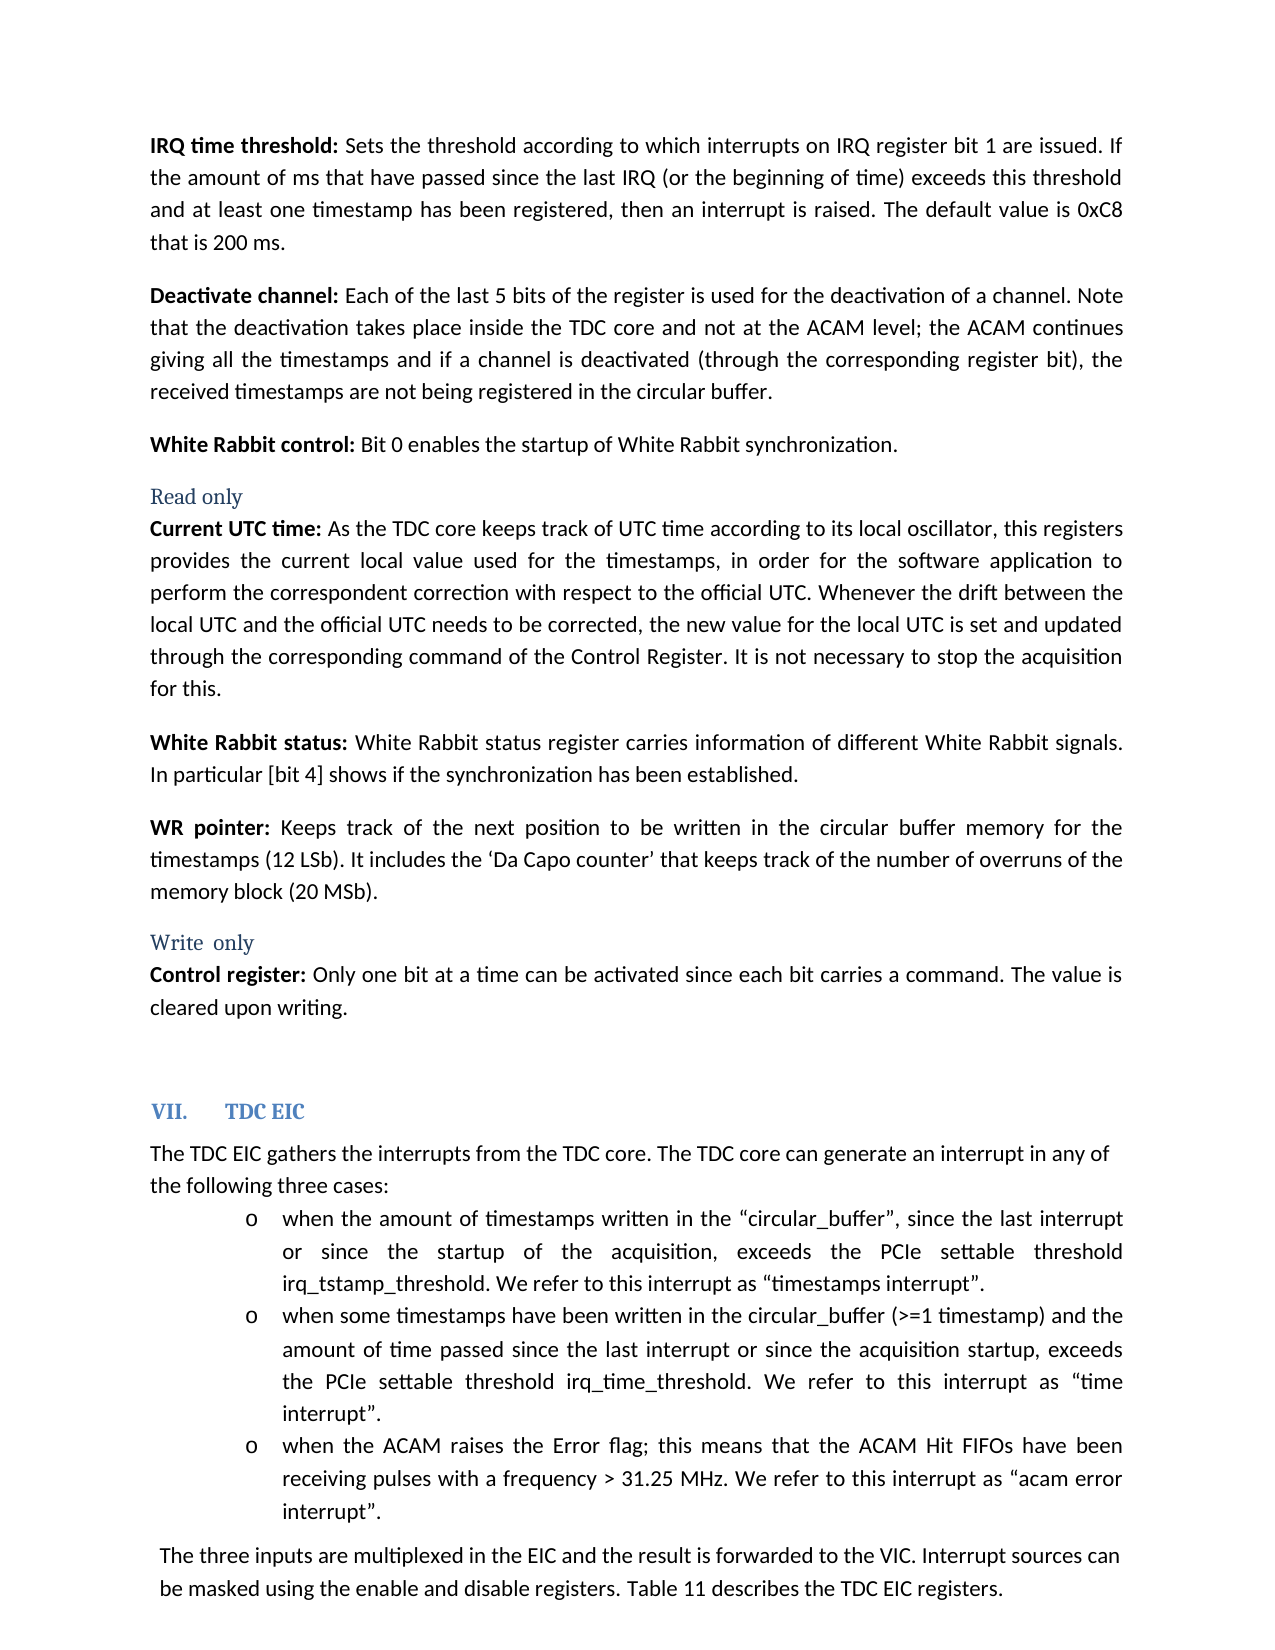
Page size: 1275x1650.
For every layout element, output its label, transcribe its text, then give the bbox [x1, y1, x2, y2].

text Current UTC time: As the TDC core keeps track of UTC time according to its local oscillator, this registers provides the current local value used for the timestamps, in order for the software application to perform the correspondent correction with respect to the official UTC. Whenever the drift between the local UTC and the official UTC needs to be corrected, the new value for the local UTC is set and updated through the corresponding command of the Control Register. It is not necessary to stop the acquisition for this. [150, 514, 1125, 703]
subtitle Write only [150, 930, 1125, 957]
text Control register: Only one bit at a time can be activated since each bit carries a command. The value is cleared upon writing. [150, 960, 1125, 1021]
text The TDC EIC gathers the interrupts from the TDC core. The TDC core can generate an interrupt in any of the following three cases: [150, 1139, 1125, 1199]
text Deactivate channel: Each of the last 5 bits of the register is used for the deactivation of a channel. Note that the deactivation takes place inside the TDC core and not at the ACAM level; the ACAM continues giving all the timestamps and if a channel is deactivated (through the corresponding register bit), the received timestamps are not being registered in the circular buffer. [150, 281, 1125, 405]
list when some timestamps have been written in the circular_buffer (>=1 timestamp) and the amount of time passed since the last interrupt or since the acquisition startup, exceeds the PCIe settable threshold irq_time_threshold. We refer to this interrupt as “time interrupt”. [244, 1301, 1125, 1427]
text IRQ time threshold: Sets the threshold according to which interrupts on IRQ register bit 1 are issued. If the amount of ms that have passed since the last IRQ (or the beginning of time) exceeds this threshold and at least one timestamp has been registered, then an interrupt is raised. The default value is 0xC8 that is 200 ms. [150, 131, 1125, 256]
text White Rabbit control: Bit 0 enables the startup of White Rabbit synchronization. [150, 430, 1125, 458]
list when the ACAM raises the Error flag; this means that the ACAM Hit FIFOs have been receiving pulses with a frequency > 31.25 MHz. We refer to this interrupt as “acam error interrupt”. [244, 1431, 1125, 1525]
text WR pointer: Keeps track of the next position to be written in the circular buffer memory for the timestamps (12 LSb). It includes the ‘Da Capo counter’ that keeps track of the number of overruns of the memory block (20 MSb). [150, 813, 1125, 905]
subtitle TDC EIC [187, 1099, 1125, 1125]
text White Rabbit status: White Rabbit status register carries information of different White Rabbit signals. In particular [bit 4] shows if the synchronization has been established. [150, 728, 1125, 788]
subtitle Read only [150, 483, 1125, 510]
list when the amount of timestamps written in the “circular_buffer”, since the last interrupt or since the startup of the acquisition, exceeds the PCIe settable threshold irq_tstamp_threshold. We refer to this interrupt as “timestamps interrupt”. [244, 1204, 1125, 1297]
text The three inputs are multiplexed in the EIC and the result is forwarded to the VIC. Interrupt sources can be masked using the enable and disable registers. Table 11 describes the TDC EIC registers. [159, 1541, 1125, 1602]
